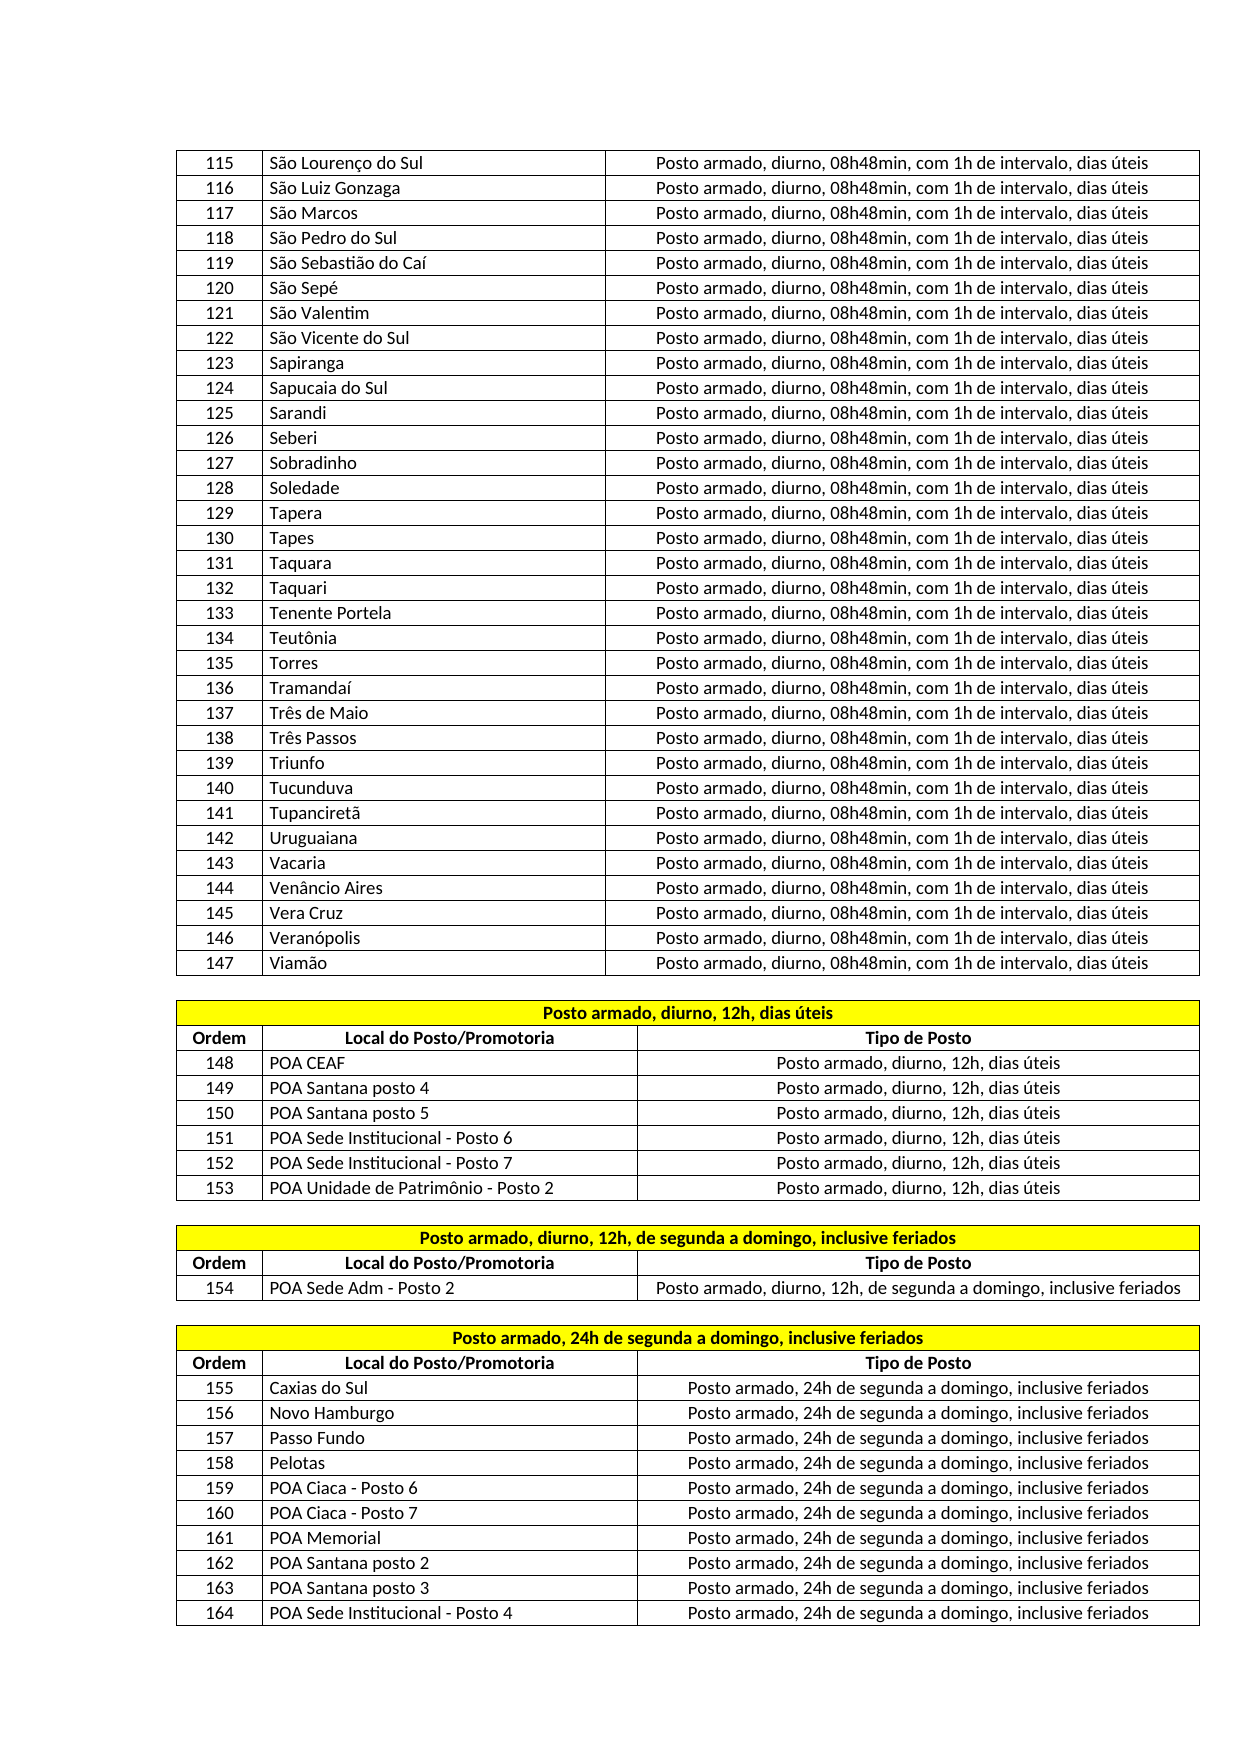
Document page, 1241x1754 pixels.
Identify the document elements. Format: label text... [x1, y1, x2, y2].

table_cell Posto armado, 24h de segunda a domingo, inclusive feriados [638, 1401, 1199, 1425]
table_cell 119 [177, 251, 262, 275]
table_cell 134 [177, 626, 262, 650]
table_cell Tapera [263, 501, 605, 525]
table_cell 162 [177, 1551, 262, 1575]
table_cell Novo Hamburgo [263, 1401, 637, 1425]
table_cell 149 [177, 1076, 262, 1100]
table_cell 130 [177, 526, 262, 550]
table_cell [606, 151, 1199, 175]
table_cell Tipo de Posto [638, 1026, 1199, 1050]
table_cell POA Ciaca - Posto 7 [263, 1501, 637, 1525]
table_cell Ordem [177, 1026, 262, 1050]
table_cell Soledade [263, 476, 605, 500]
table_cell 120 [177, 276, 262, 300]
table_cell [605, 976, 1199, 1000]
table_cell Teutônia [263, 626, 605, 650]
table_cell 138 [177, 726, 262, 750]
table_cell 153 [177, 1176, 262, 1200]
table_cell 143 [177, 851, 262, 875]
table_cell Tramandaí [263, 676, 605, 700]
table_cell 155 [177, 1376, 262, 1400]
table_cell 136 [177, 676, 262, 700]
table_cell POA Sede Institucional - Posto 7 [263, 1151, 637, 1175]
table_cell São Marcos [263, 201, 605, 225]
table_cell São Pedro do Sul [263, 226, 605, 250]
table_cell POA Sede Adm - Posto 2 [263, 1276, 637, 1300]
table_cell Posto armado, diurno, 08h48min, com 1h de intervalo, dias úteis [606, 901, 1199, 925]
table_cell Posto armado, diurno, 12h, dias úteis [177, 1001, 1199, 1025]
table_cell 124 [177, 376, 262, 400]
table_cell Posto armado, diurno, 08h48min, com 1h de intervalo, dias úteis [606, 226, 1199, 250]
table_cell Posto armado, diurno, 08h48min, com 1h de intervalo, dias úteis [606, 326, 1199, 350]
table_cell 118 [177, 226, 262, 250]
table_cell [638, 1301, 1199, 1325]
table_cell Veranópolis [263, 926, 605, 950]
table_cell Posto armado, diurno, 08h48min, com 1h de intervalo, dias úteis [606, 801, 1199, 825]
table_cell Posto armado, diurno, 08h48min, com 1h de intervalo, dias úteis [606, 426, 1199, 450]
table_cell Três de Maio [263, 701, 605, 725]
table_cell Três Passos [263, 726, 605, 750]
table_cell Uruguaiana [263, 826, 605, 850]
table_cell Posto armado, diurno, 08h48min, com 1h de intervalo, dias úteis [606, 301, 1199, 325]
table_cell Tapes [263, 526, 605, 550]
table_cell [262, 1201, 637, 1225]
table_cell 161 [177, 1526, 262, 1550]
table_cell 163 [177, 1576, 262, 1600]
table_cell Posto armado, diurno, 12h, dias úteis [638, 1151, 1199, 1175]
table_cell Sapiranga [263, 351, 605, 375]
table_cell Posto armado, 24h de segunda a domingo, inclusive feriados [638, 1451, 1199, 1475]
table_cell 150 [177, 1101, 262, 1125]
table_cell Posto armado, diurno, 08h48min, com 1h de intervalo, dias úteis [606, 526, 1199, 550]
table_cell São Valentim [263, 301, 605, 325]
table_cell Posto armado, 24h de segunda a domingo, inclusive feriados [177, 1326, 1199, 1350]
table_cell Triunfo [263, 751, 605, 775]
table_cell POA Unidade de Patrimônio - Posto 2 [263, 1176, 637, 1200]
table_cell Caxias do Sul [263, 1376, 637, 1400]
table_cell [606, 176, 1199, 200]
table_cell São Lourenço do Sul [263, 151, 605, 175]
table_cell Local do Posto/Promotoria [263, 1351, 637, 1375]
table_cell Ordem [177, 1351, 262, 1375]
table_cell Posto armado, diurno, 08h48min, com 1h de intervalo, dias úteis [606, 851, 1199, 875]
table_cell Posto armado, 24h de segunda a domingo, inclusive feriados [638, 1526, 1199, 1550]
table_cell Posto armado, diurno, 12h, dias úteis [638, 1126, 1199, 1150]
table_cell 154 [177, 1276, 262, 1300]
table_cell [262, 976, 605, 1000]
table_cell 152 [177, 1151, 262, 1175]
table_cell POA Santana posto 5 [263, 1101, 637, 1125]
table_cell Posto armado, diurno, 12h, de segunda a domingo, inclusive feriados [177, 1226, 1199, 1250]
table_cell 158 [177, 1451, 262, 1475]
table_cell Tupanciretã [263, 801, 605, 825]
table_cell [262, 1301, 637, 1325]
table_cell 146 [177, 926, 262, 950]
table_cell POA CEAF [263, 1051, 637, 1075]
table_cell Vera Cruz [263, 901, 605, 925]
table_cell 132 [177, 576, 262, 600]
table_cell 117 [177, 201, 262, 225]
table_cell Taquara [263, 551, 605, 575]
table_cell [638, 1201, 1199, 1225]
table_cell 144 [177, 876, 262, 900]
table_cell Posto armado, diurno, 08h48min, com 1h de intervalo, dias úteis [606, 701, 1199, 725]
table_cell Sarandi [263, 401, 605, 425]
table_cell POA Sede Institucional - Posto 4 [263, 1601, 637, 1625]
table_cell Posto armado, diurno, 12h, dias úteis [638, 1076, 1199, 1100]
table_cell Posto armado, diurno, 08h48min, com 1h de intervalo, dias úteis [606, 401, 1199, 425]
table_cell 137 [177, 701, 262, 725]
table_cell 145 [177, 901, 262, 925]
table_cell 122 [177, 326, 262, 350]
table_cell Torres [263, 651, 605, 675]
table_cell Posto armado, diurno, 08h48min, com 1h de intervalo, dias úteis [606, 551, 1199, 575]
table_cell Posto armado, diurno, 08h48min, com 1h de intervalo, dias úteis [606, 876, 1199, 900]
table_cell 128 [177, 476, 262, 500]
table_cell Sapucaia do Sul [263, 376, 605, 400]
table_cell Posto armado, diurno, 08h48min, com 1h de intervalo, dias úteis [606, 276, 1199, 300]
table_cell Posto armado, diurno, 08h48min, com 1h de intervalo, dias úteis [606, 601, 1199, 625]
table_cell POA Memorial [263, 1526, 637, 1550]
table_cell 133 [177, 601, 262, 625]
table_cell Local do Posto/Promotoria [263, 1251, 637, 1275]
table_cell 156 [177, 1401, 262, 1425]
table_cell 123 [177, 351, 262, 375]
table_cell Venâncio Aires [263, 876, 605, 900]
table_cell 129 [177, 501, 262, 525]
table_cell Posto armado, diurno, 08h48min, com 1h de intervalo, dias úteis [606, 351, 1199, 375]
table_cell Posto armado, 24h de segunda a domingo, inclusive feriados [638, 1501, 1199, 1525]
table_cell 139 [177, 751, 262, 775]
table_cell 148 [177, 1051, 262, 1075]
table_cell Posto armado, diurno, 12h, dias úteis [638, 1051, 1199, 1075]
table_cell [638, 1576, 1199, 1600]
table_cell [177, 976, 262, 1000]
table_cell POA Sede Institucional - Posto 6 [263, 1126, 637, 1150]
table_cell 116 [177, 176, 262, 200]
table_cell Ordem [177, 1251, 262, 1275]
table_cell Seberi [263, 426, 605, 450]
table_cell 147 [177, 951, 262, 975]
table_cell 126 [177, 426, 262, 450]
table_cell POA Santana posto 4 [263, 1076, 637, 1100]
table_cell Viamão [263, 951, 605, 975]
table_cell Tipo de Posto [638, 1351, 1199, 1375]
table_cell [177, 1201, 262, 1225]
table_cell 157 [177, 1426, 262, 1450]
table_cell Posto armado, diurno, 08h48min, com 1h de intervalo, dias úteis [606, 676, 1199, 700]
table_cell Posto armado, diurno, 08h48min, com 1h de intervalo, dias úteis [606, 776, 1199, 800]
table_cell POA Santana posto 3 [263, 1576, 637, 1600]
table_cell Posto armado, diurno, 08h48min, com 1h de intervalo, dias úteis [606, 251, 1199, 275]
table_cell 135 [177, 651, 262, 675]
table_cell Posto armado, diurno, 08h48min, com 1h de intervalo, dias úteis [606, 826, 1199, 850]
table_cell Posto armado, diurno, 08h48min, com 1h de intervalo, dias úteis [606, 451, 1199, 475]
table_cell Passo Fundo [263, 1426, 637, 1450]
table_cell Posto armado, diurno, 08h48min, com 1h de intervalo, dias úteis [606, 376, 1199, 400]
table_cell São Vicente do Sul [263, 326, 605, 350]
table_cell 160 [177, 1501, 262, 1525]
table_cell 140 [177, 776, 262, 800]
table_cell 141 [177, 801, 262, 825]
table_cell Posto armado, 24h de segunda a domingo, inclusive feriados [638, 1376, 1199, 1400]
table_cell 151 [177, 1126, 262, 1150]
table_cell Posto armado, diurno, 08h48min, com 1h de intervalo, dias úteis [606, 626, 1199, 650]
table_cell Posto armado, diurno, 08h48min, com 1h de intervalo, dias úteis [606, 951, 1199, 975]
table_cell Tucunduva [263, 776, 605, 800]
table_cell Posto armado, 24h de segunda a domingo, inclusive feriados [638, 1551, 1199, 1575]
table_cell Posto armado, diurno, 08h48min, com 1h de intervalo, dias úteis [606, 651, 1199, 675]
table_cell Taquari [263, 576, 605, 600]
table_cell Posto armado, diurno, 08h48min, com 1h de intervalo, dias úteis [606, 501, 1199, 525]
table_cell Posto armado, diurno, 08h48min, com 1h de intervalo, dias úteis [606, 751, 1199, 775]
table_cell 115 [177, 151, 262, 175]
table_cell 131 [177, 551, 262, 575]
table_cell [177, 1301, 262, 1325]
table_cell Posto armado, diurno, 08h48min, com 1h de intervalo, dias úteis [606, 476, 1199, 500]
table_cell Tenente Portela [263, 601, 605, 625]
table_cell Posto armado, diurno, 12h, dias úteis [638, 1176, 1199, 1200]
table_cell POA Santana posto 2 [263, 1551, 637, 1575]
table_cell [638, 1601, 1199, 1625]
table_cell 164 [177, 1601, 262, 1625]
table_cell Posto armado, diurno, 08h48min, com 1h de intervalo, dias úteis [606, 201, 1199, 225]
table_cell São Sebastião do Caí [263, 251, 605, 275]
table_cell 142 [177, 826, 262, 850]
table_cell Posto armado, diurno, 12h, de segunda a domingo, inclusive feriados [638, 1276, 1199, 1300]
table_cell Tipo de Posto [638, 1251, 1199, 1275]
table_cell 159 [177, 1476, 262, 1500]
table_cell Posto armado, diurno, 08h48min, com 1h de intervalo, dias úteis [606, 926, 1199, 950]
table_cell Posto armado, diurno, 08h48min, com 1h de intervalo, dias úteis [606, 726, 1199, 750]
table_cell POA Ciaca - Posto 6 [263, 1476, 637, 1500]
table_cell São Sepé [263, 276, 605, 300]
table_cell Posto armado, diurno, 08h48min, com 1h de intervalo, dias úteis [606, 576, 1199, 600]
table_cell Posto armado, diurno, 12h, dias úteis [638, 1101, 1199, 1125]
table_cell Posto armado, 24h de segunda a domingo, inclusive feriados [638, 1426, 1199, 1450]
table_cell Sobradinho [263, 451, 605, 475]
table_cell 125 [177, 401, 262, 425]
table_cell 121 [177, 301, 262, 325]
table_cell Posto armado, 24h de segunda a domingo, inclusive feriados [638, 1476, 1199, 1500]
table_cell Vacaria [263, 851, 605, 875]
table_cell Pelotas [263, 1451, 637, 1475]
table_cell São Luiz Gonzaga [263, 176, 605, 200]
table_cell Local do Posto/Promotoria [263, 1026, 637, 1050]
table_cell 127 [177, 451, 262, 475]
